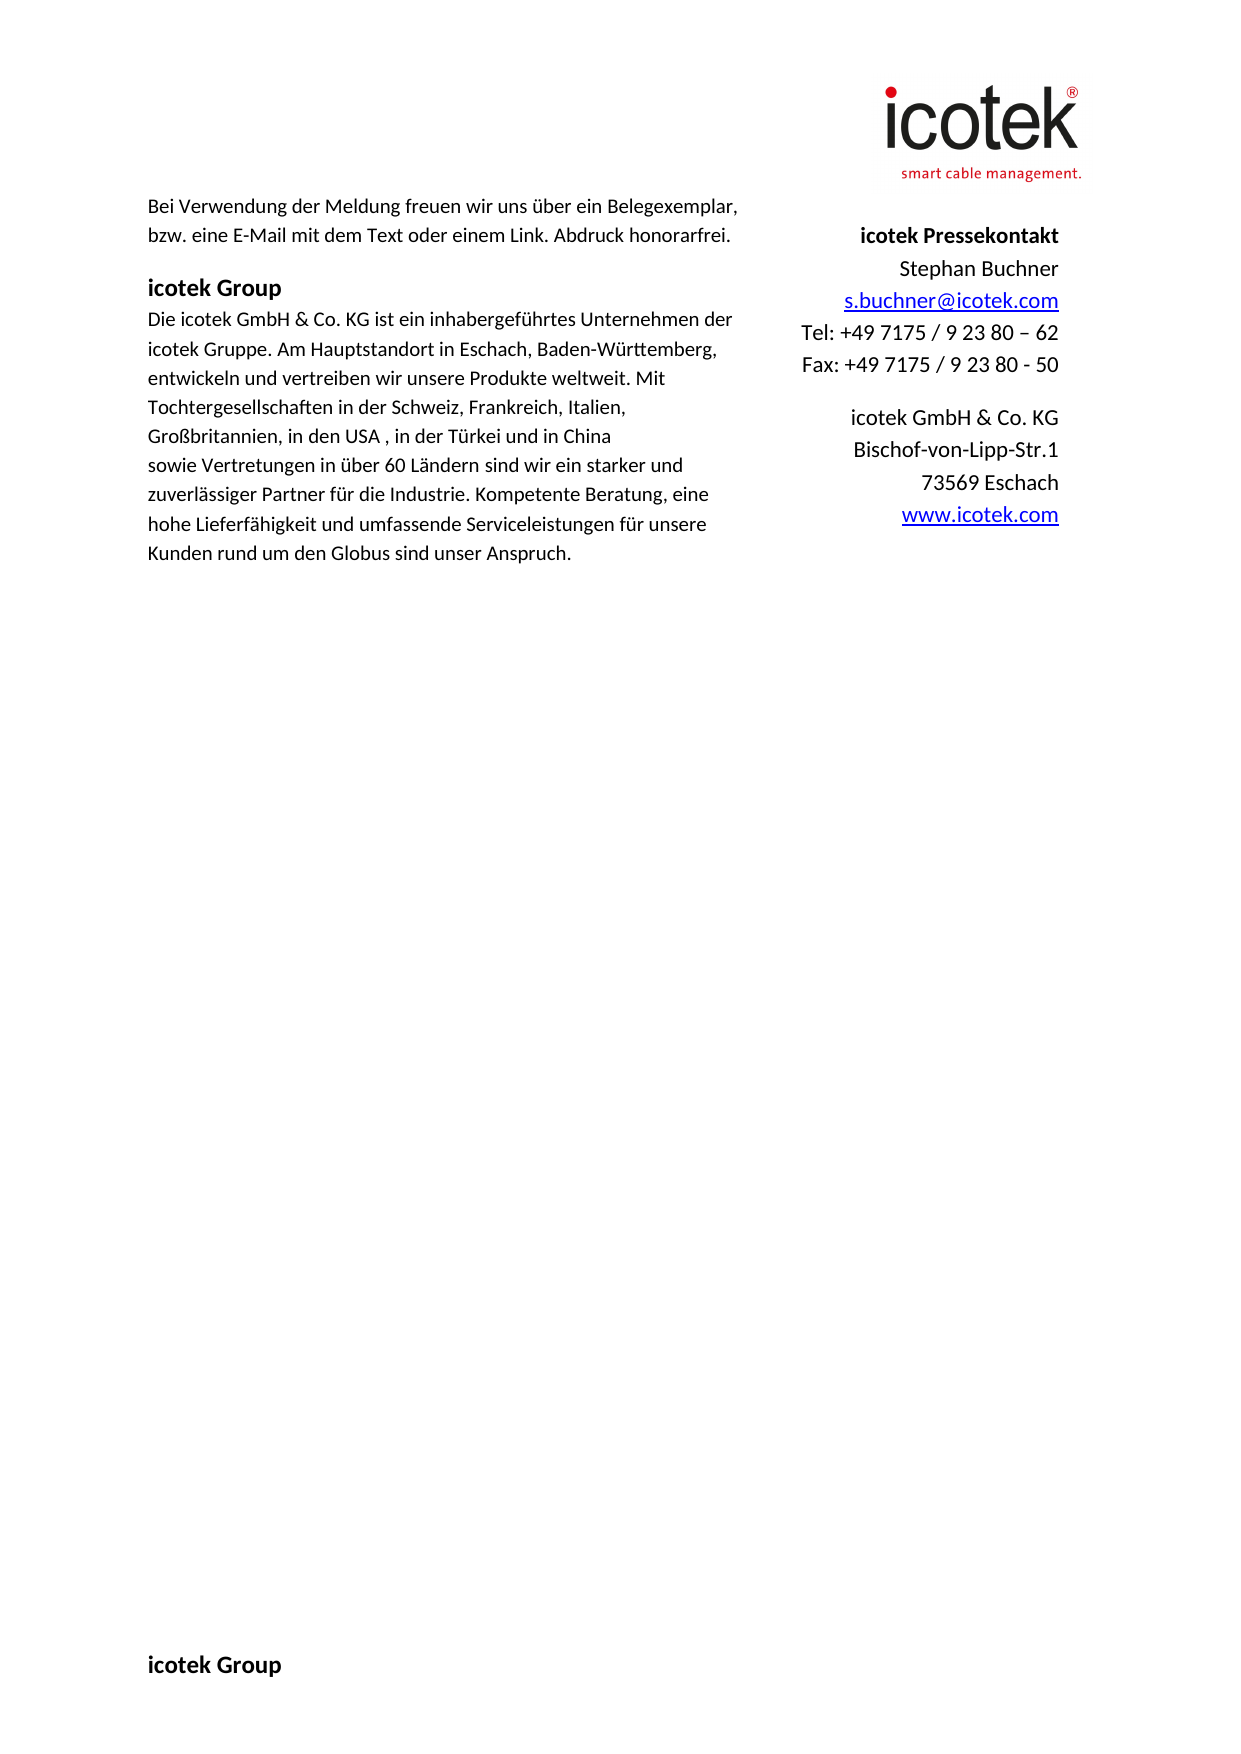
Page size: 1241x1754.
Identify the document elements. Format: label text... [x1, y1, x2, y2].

text icotek Group Die icotek GmbH & Co. KG ist ein inhabergeführtes Unternehmen der icotek Gruppe. Am Hauptstandort in Eschach, Baden-Württemberg, entwickeln und vertreiben wir unsere Produkte weltweit. Mit Tochtergesellschaften in der Schweiz, Frankreich, Italien, Großbritannien, in den USA , in der Türkei und in China sowie Vertretungen in über 60 Ländern sind wir ein starker und zuverlässiger Partner für die Industrie. Kompetente Beratung, eine hohe Lieferfähigkeit und umfassende Serviceleistungen für unsere Kunden rund um den Globus sind unser Anspruch. [148, 272, 1093, 565]
text Bei Verwendung der Meldung freuen wir uns über ein Belegexemplar, bzw. eine E-Mail mit dem Text oder einem Link. Abdruck honorarfrei. [148, 193, 1093, 248]
picture [870, 73, 1093, 194]
